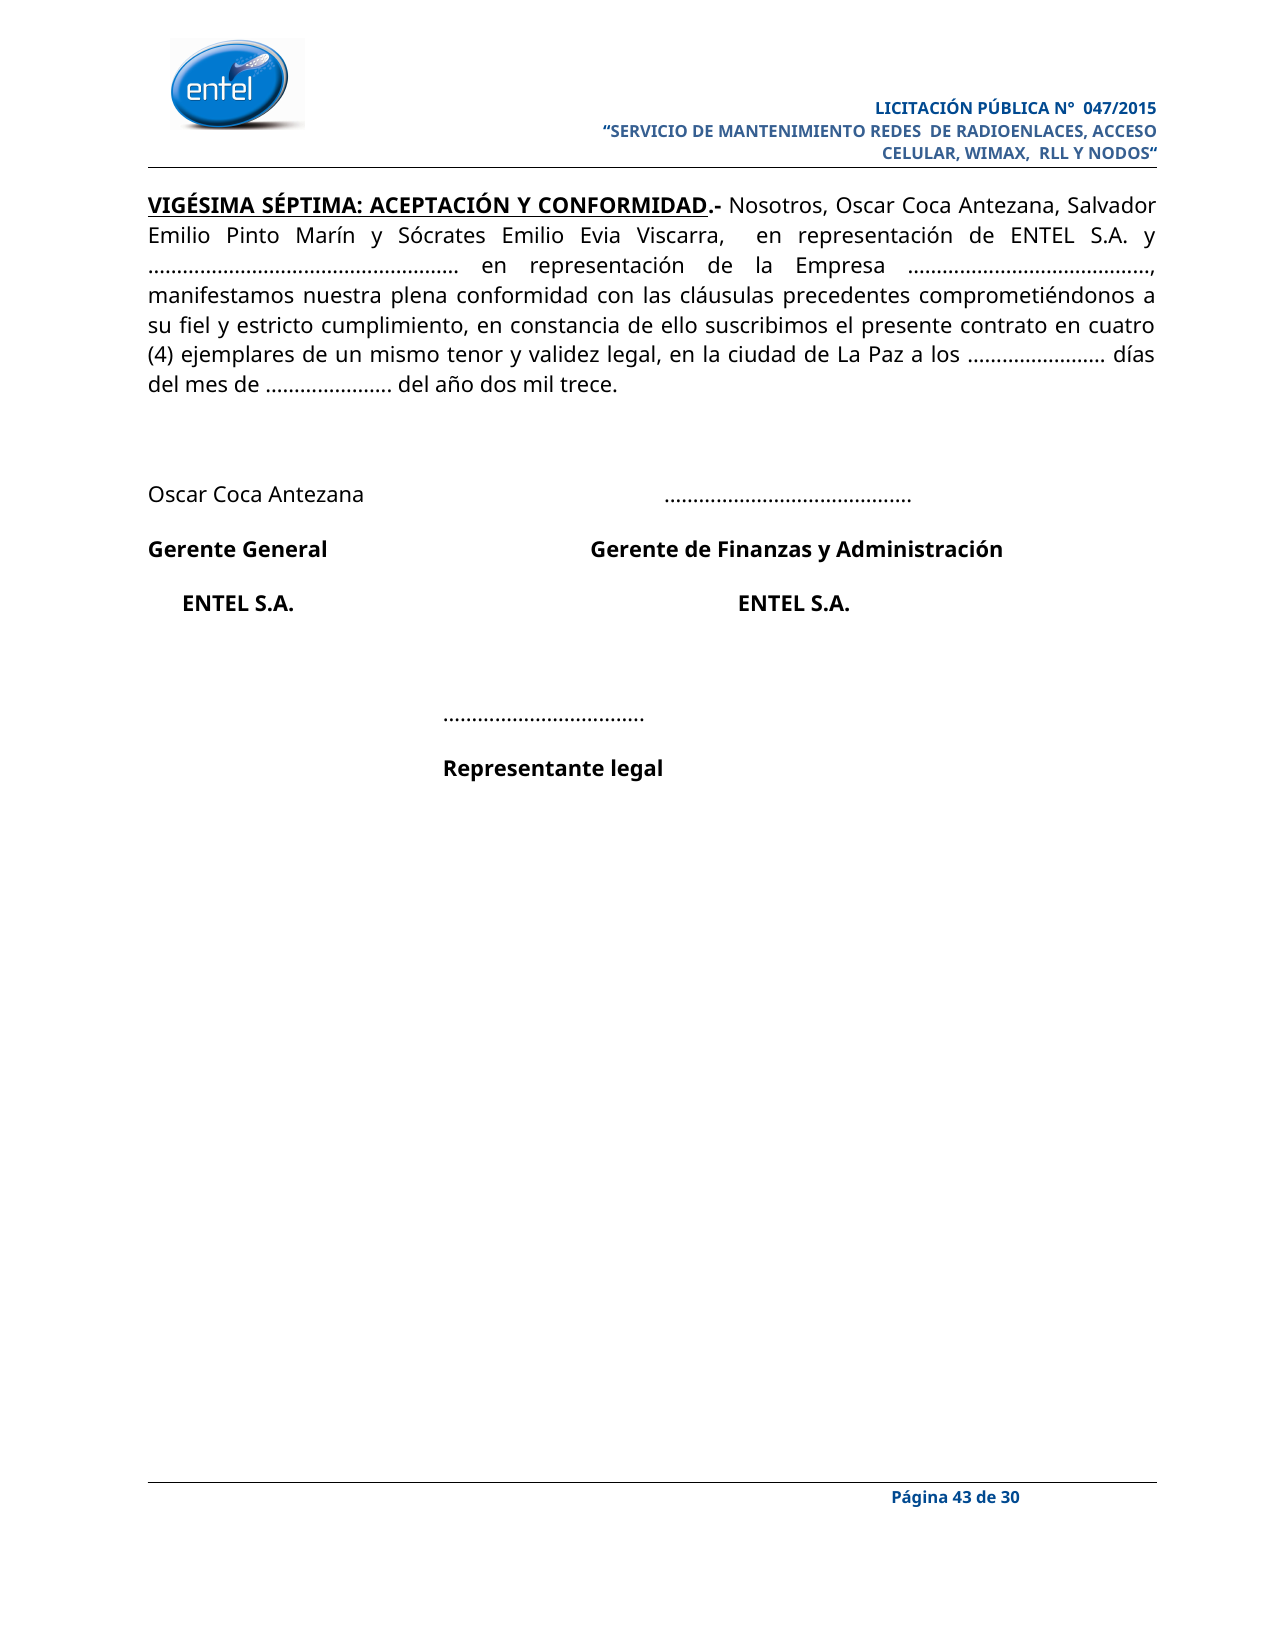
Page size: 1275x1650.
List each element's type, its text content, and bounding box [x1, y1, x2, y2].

text Gerente General Gerente de Finanzas y Administración [148, 534, 1157, 563]
text ENTEL S.A. ENTEL S.A. [148, 588, 1152, 618]
text …………………………….. [148, 698, 1152, 728]
picture [170, 38, 305, 130]
text Representante legal [148, 753, 1152, 783]
text VIGÉSIMA SÉPTIMA: ACEPTACIÓN Y CONFORMIDAD.- Nosotros, Oscar Coca Antezana, Salvador Emilio Pinto Marín y Sócrates Emilio Evia Viscarra, en representación de ENTEL S.A. y ……………………………………………… en representación de la Empresa ……………………………………, manifestamos nuestra plena conformidad con las cláusulas precedentes comprometiéndonos a su fiel y estricto cumplimiento, en constancia de ello suscribimos el presente contrato en cuatro (4) ejemplares de un mismo tenor y validez legal, en la ciudad de La Paz a los …………………… días del mes de …………………. del año dos mil trece. [148, 191, 1157, 399]
text Oscar Coca Antezana ……………………………………. [148, 479, 1157, 509]
